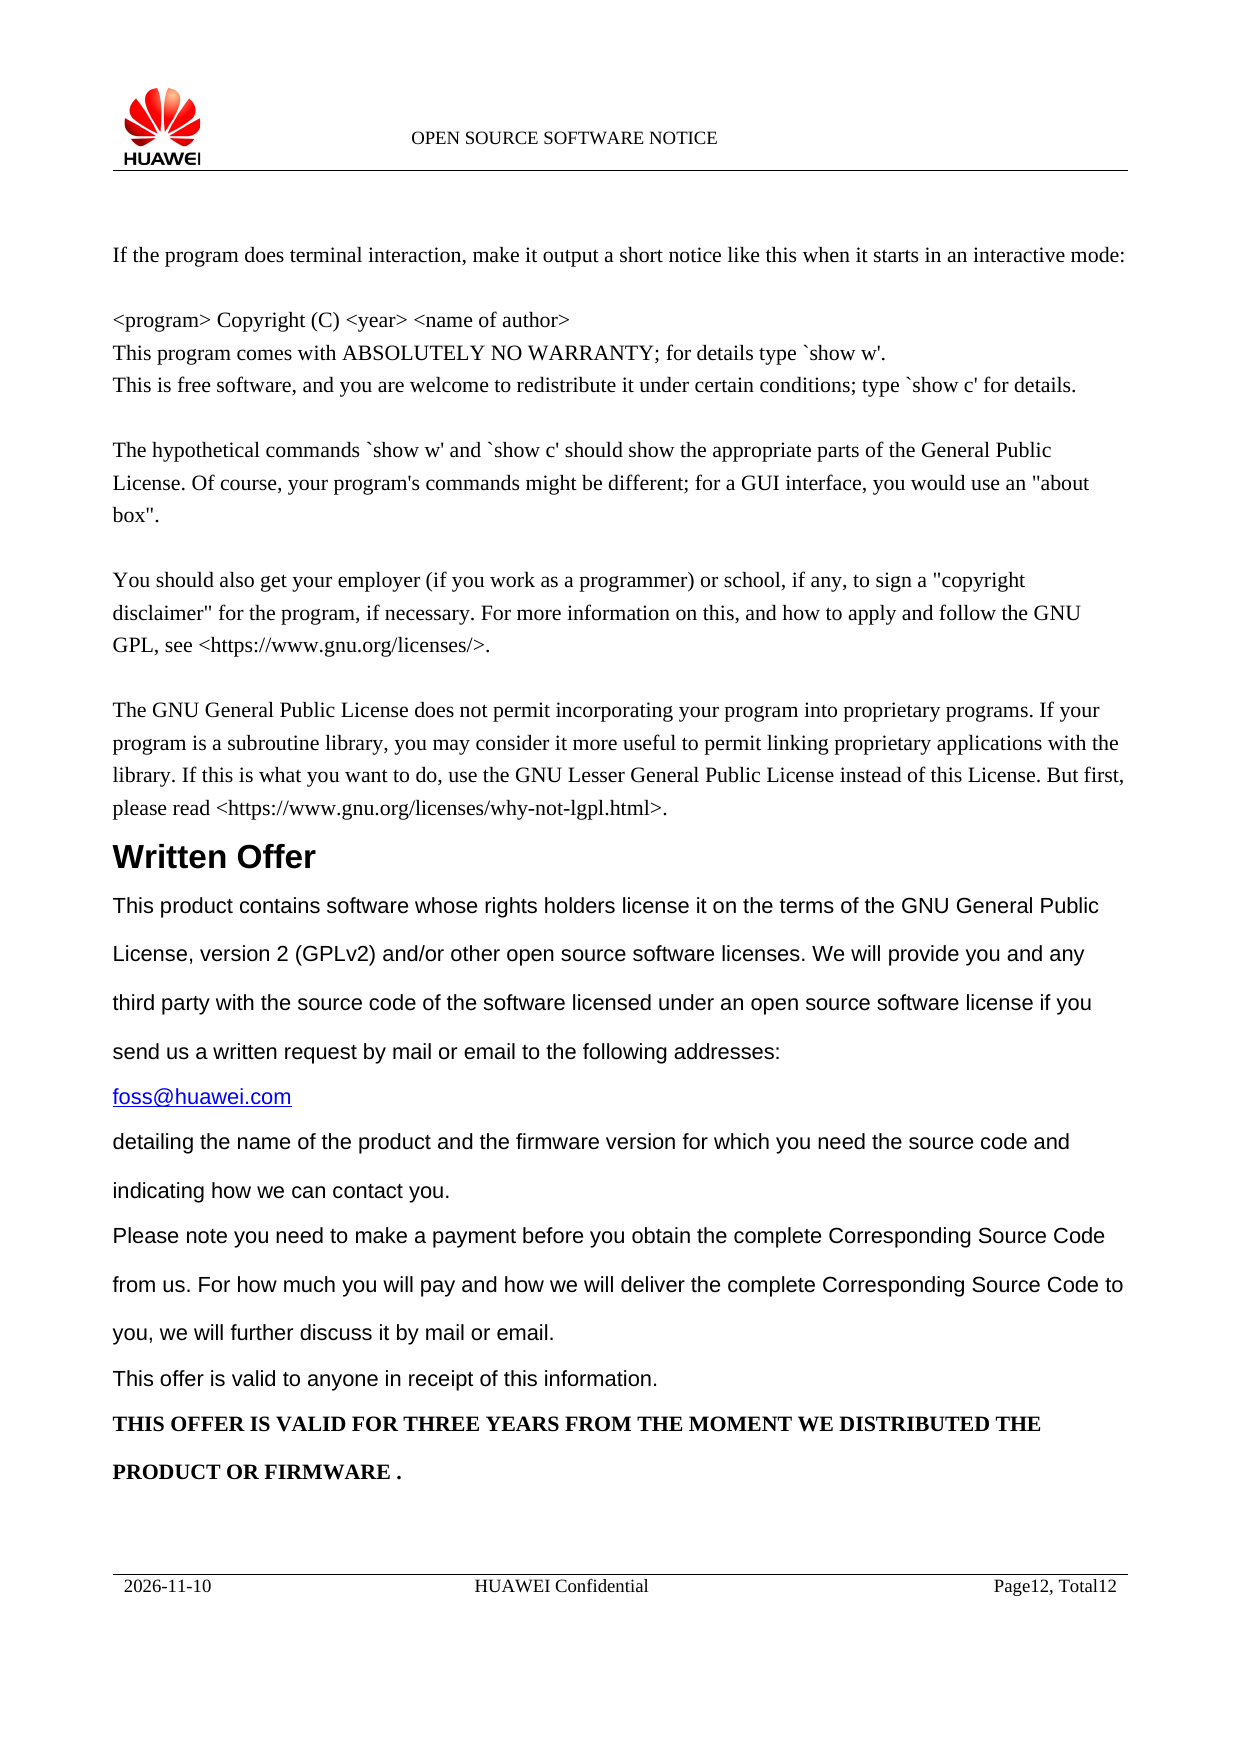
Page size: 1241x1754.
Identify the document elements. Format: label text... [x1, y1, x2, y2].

text This offer is valid to anyone in receipt of this information. [112, 1362, 1128, 1394]
text This product contains software whose rights holders license it on the terms of the GNU General Public License, version 2 (GPLv2) and/or other open source software licenses. We will provide you and any third party with the source code of the software licensed under an open source software license if you send us a written request by mail or email to the following addresses: [112, 889, 1128, 1068]
picture [124, 88, 201, 165]
text Please note you need to make a payment before you obtain the complete Corresponding Source Code from us. For how much you will pay and how we will deliver the complete Corresponding Source Code to you, we will further discuss it by mail or email. [112, 1219, 1128, 1349]
text This offer is valid for three years from the moment we distributed the product or firmware . [112, 1407, 1128, 1488]
text foss@huawei.com [112, 1080, 1128, 1113]
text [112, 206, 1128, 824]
text Written Offer [112, 824, 1128, 889]
text detailing the name of the product and the firmware version for which you need the source code and indicating how we can contact you. [112, 1125, 1128, 1207]
